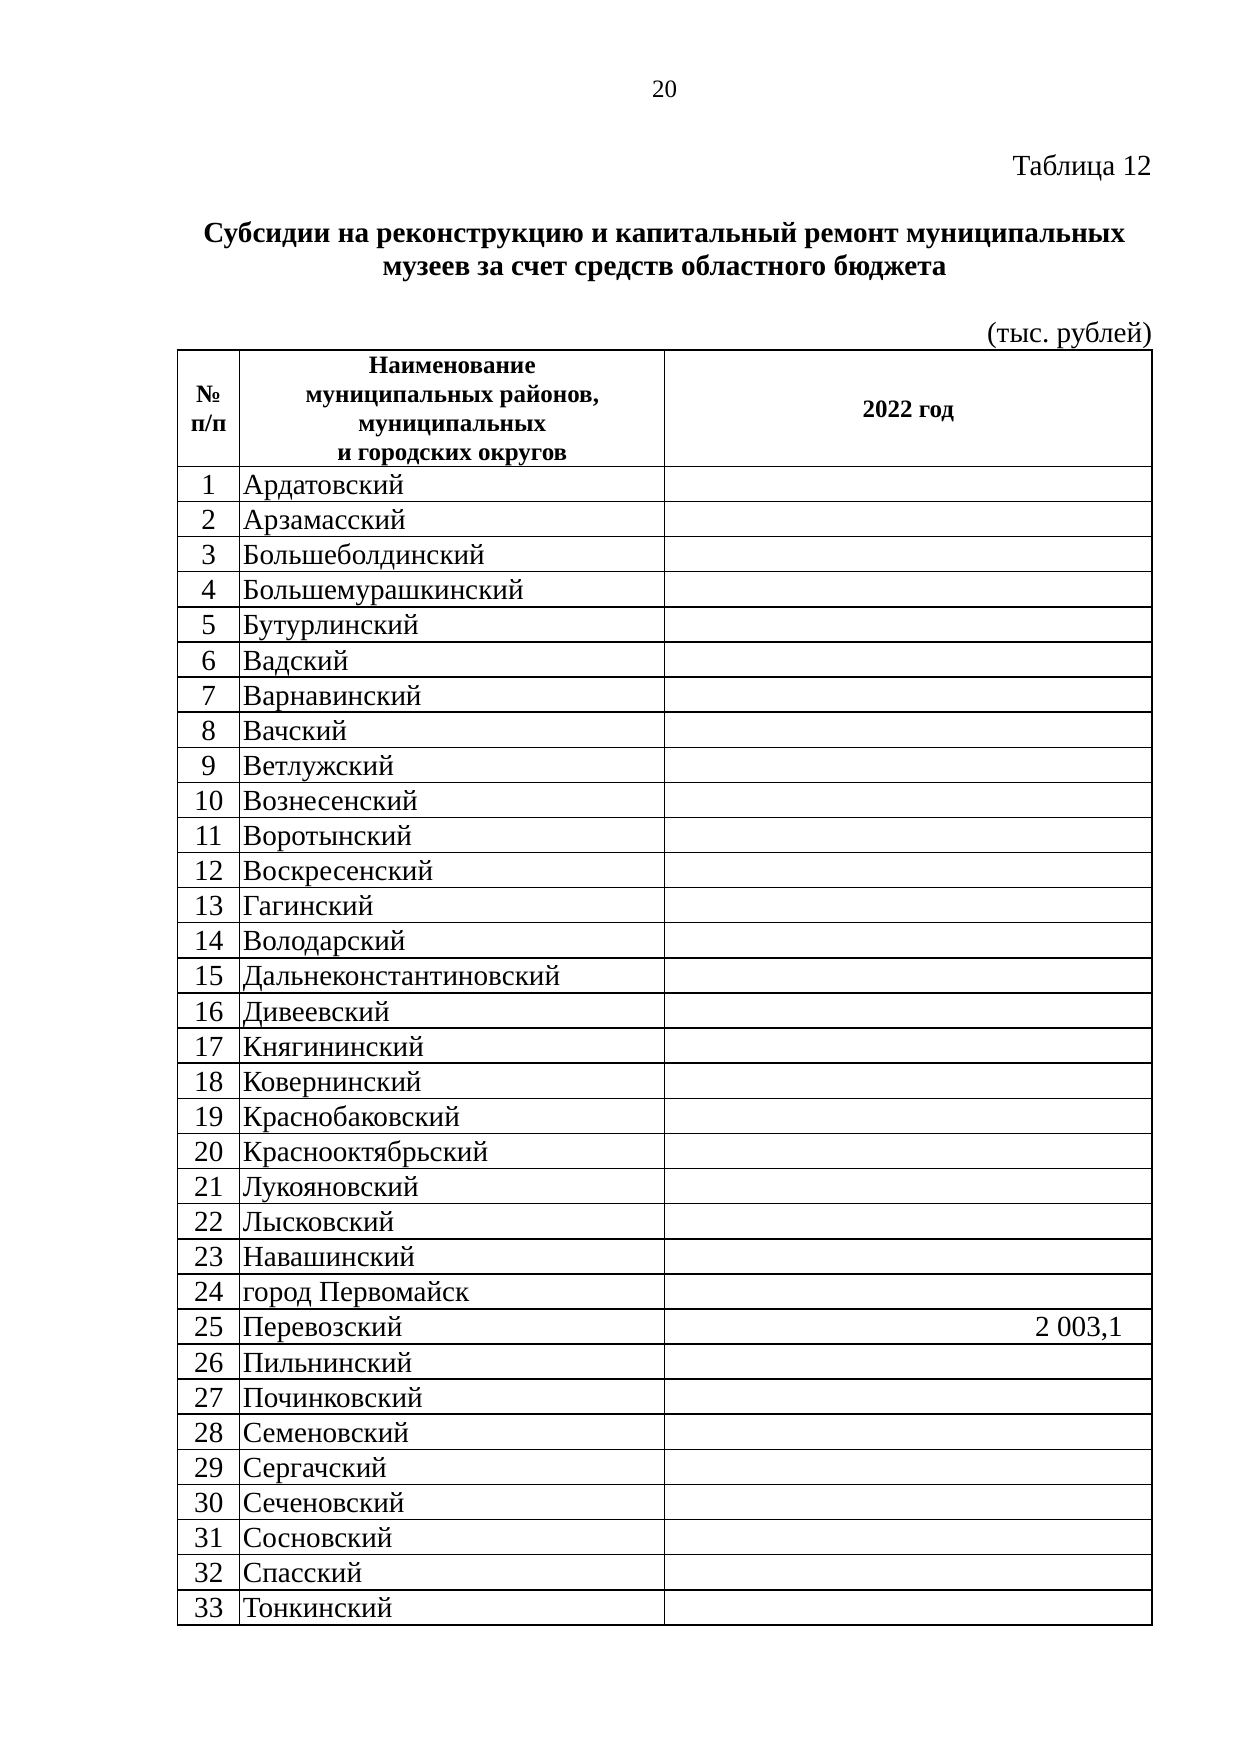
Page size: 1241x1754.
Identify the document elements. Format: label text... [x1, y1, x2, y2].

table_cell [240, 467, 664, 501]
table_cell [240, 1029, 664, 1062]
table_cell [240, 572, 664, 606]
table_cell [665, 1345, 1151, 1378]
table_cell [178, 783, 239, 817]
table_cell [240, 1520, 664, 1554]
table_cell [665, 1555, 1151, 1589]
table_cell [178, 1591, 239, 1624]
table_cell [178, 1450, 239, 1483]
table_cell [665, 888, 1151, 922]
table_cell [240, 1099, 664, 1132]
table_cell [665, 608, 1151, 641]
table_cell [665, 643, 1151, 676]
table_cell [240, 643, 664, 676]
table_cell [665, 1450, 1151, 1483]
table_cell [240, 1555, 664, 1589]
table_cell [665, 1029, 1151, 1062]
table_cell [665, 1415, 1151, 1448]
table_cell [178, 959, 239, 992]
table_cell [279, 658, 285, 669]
text (тыс. рублей) [177, 315, 1152, 349]
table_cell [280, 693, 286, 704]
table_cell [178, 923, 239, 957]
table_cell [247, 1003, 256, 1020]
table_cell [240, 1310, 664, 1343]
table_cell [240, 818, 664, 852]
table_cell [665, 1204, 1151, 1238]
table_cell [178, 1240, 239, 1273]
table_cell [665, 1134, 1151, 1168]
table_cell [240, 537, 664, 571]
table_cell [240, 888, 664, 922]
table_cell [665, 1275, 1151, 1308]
text Таблица 12 [177, 148, 1152, 181]
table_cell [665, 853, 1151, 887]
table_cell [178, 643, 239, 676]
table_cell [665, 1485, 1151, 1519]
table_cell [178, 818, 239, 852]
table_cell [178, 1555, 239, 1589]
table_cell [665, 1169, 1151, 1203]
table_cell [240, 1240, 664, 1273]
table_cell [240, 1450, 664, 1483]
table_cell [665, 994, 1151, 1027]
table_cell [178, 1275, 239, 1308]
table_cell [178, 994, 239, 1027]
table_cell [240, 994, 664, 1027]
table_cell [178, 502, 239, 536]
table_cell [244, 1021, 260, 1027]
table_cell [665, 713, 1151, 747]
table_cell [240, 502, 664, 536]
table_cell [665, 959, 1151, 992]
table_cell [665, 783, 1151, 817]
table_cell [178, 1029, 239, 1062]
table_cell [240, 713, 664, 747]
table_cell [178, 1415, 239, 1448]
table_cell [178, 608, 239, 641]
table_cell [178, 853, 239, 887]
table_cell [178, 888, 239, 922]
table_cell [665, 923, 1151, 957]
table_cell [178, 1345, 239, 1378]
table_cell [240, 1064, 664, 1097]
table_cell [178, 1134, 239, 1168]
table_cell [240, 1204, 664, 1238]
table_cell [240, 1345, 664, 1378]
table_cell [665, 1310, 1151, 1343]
text Субсидии на реконструкцию и капитальный ремонт муниципальных музеев за счет средств областного бюджета [177, 215, 1152, 282]
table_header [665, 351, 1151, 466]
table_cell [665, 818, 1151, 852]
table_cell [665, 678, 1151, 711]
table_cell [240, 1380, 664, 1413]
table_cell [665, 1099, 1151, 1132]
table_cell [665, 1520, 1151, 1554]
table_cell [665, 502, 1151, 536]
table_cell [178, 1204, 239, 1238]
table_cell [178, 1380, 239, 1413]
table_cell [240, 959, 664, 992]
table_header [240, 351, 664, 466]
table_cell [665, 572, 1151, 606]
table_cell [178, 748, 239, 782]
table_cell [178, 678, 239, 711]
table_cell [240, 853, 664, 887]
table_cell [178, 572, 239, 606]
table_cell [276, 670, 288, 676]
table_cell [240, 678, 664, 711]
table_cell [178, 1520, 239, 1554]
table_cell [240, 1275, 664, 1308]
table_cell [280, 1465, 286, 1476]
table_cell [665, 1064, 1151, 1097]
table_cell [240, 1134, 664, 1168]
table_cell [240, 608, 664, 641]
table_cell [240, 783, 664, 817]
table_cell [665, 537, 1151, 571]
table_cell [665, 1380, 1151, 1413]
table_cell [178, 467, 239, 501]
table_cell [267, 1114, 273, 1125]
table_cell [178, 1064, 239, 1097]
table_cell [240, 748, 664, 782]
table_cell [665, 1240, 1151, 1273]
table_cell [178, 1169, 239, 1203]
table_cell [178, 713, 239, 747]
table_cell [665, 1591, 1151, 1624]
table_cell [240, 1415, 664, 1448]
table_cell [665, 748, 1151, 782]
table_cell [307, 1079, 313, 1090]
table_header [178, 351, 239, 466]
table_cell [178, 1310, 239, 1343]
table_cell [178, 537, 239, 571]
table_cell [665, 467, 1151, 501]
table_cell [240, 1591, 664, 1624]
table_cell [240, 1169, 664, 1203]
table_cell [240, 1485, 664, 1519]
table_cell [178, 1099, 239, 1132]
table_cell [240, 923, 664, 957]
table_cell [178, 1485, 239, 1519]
